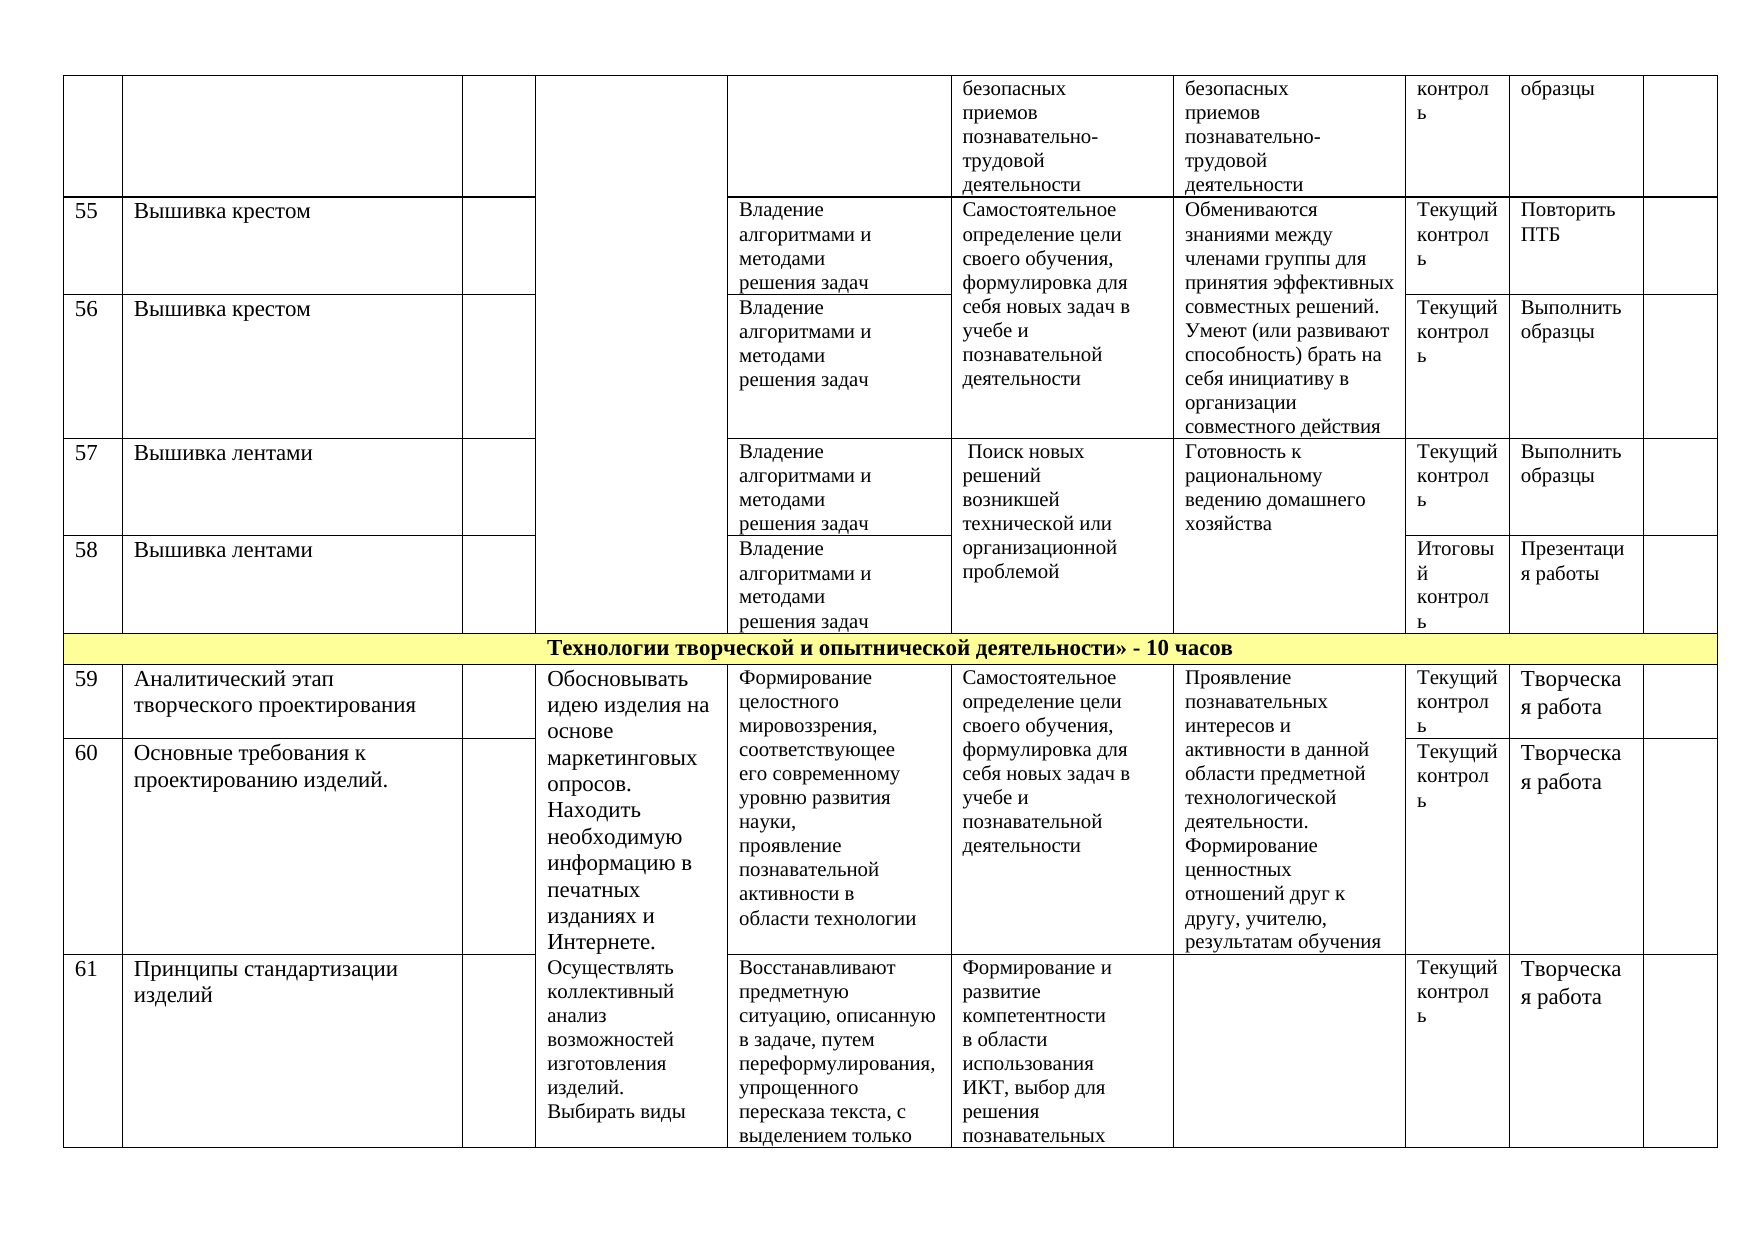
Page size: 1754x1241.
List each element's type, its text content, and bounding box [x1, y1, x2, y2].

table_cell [952, 955, 1173, 1147]
table_cell [1174, 955, 1405, 1147]
table_cell [463, 439, 535, 535]
table_cell Владение алгоритмами и методами решения задач [728, 295, 951, 438]
table_cell Текущий контроль [1406, 665, 1509, 738]
table_cell [463, 76, 535, 196]
table_cell [463, 955, 535, 1147]
table_cell Владение алгоритмами и методами решения задач [728, 536, 951, 633]
table_cell Формирование целостного мировоззрения, соответствующее его современному уровню развития науки, проявление познавательной активности в области технологии [728, 665, 951, 953]
table_cell Владение алгоритмами и методами решения задач [728, 439, 951, 535]
table_cell Вышивка лентами [123, 439, 462, 535]
table_cell Владение алгоритмами и методами решения задач [728, 198, 951, 294]
table_cell Презентация работы [1510, 536, 1643, 633]
table_cell [463, 665, 535, 738]
table_cell Вышивка лентами [123, 536, 462, 633]
table_cell Самостоятельное определение цели своего обучения, формулировка для себя новых задач в учебе и познавательной деятельности [952, 198, 1173, 438]
table_cell Итоговый контроль [1406, 536, 1509, 633]
table_cell Текущий контроль [1406, 955, 1509, 1147]
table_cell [123, 955, 462, 1147]
table_cell [1644, 295, 1717, 438]
table_cell [1644, 76, 1717, 196]
table_cell Основные требования к проектированию изделий. [123, 739, 462, 953]
table_cell [463, 739, 535, 953]
table_cell Выполнить образцы [1510, 76, 1643, 196]
table_cell [1644, 198, 1717, 294]
table_cell Выполнить образцы [1510, 295, 1643, 438]
table_cell Готовность к рациональному ведению домашнего хозяйства [1174, 439, 1405, 633]
table_cell [1644, 665, 1717, 738]
table_cell [463, 295, 535, 438]
table_cell Текущий контроль [1406, 439, 1509, 535]
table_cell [1174, 76, 1405, 196]
table_cell Творческая работа [1510, 955, 1643, 1147]
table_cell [952, 76, 1173, 196]
table_cell Вышивка крестом [123, 198, 462, 294]
table_cell Текущий контроль [1406, 76, 1509, 196]
table_cell Текущий контроль [1406, 198, 1509, 294]
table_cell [123, 76, 462, 196]
table_cell [1644, 536, 1717, 633]
table_cell 58 [64, 536, 122, 633]
table_cell 59 [64, 665, 122, 738]
table_cell Текущий контроль [1406, 739, 1509, 953]
table_cell 55 [64, 198, 122, 294]
table_cell [463, 198, 535, 294]
table_cell Аналитический этап творческого проектирования [123, 665, 462, 738]
table_cell [1644, 439, 1717, 535]
table_cell Творческая работа [1510, 665, 1643, 738]
table_cell Текущий контроль [1406, 295, 1509, 438]
table_cell Самостоятельное определение цели своего обучения, формулировка для себя новых задач в учебе и познавательной деятельности [952, 665, 1173, 953]
table_cell 54 [64, 76, 122, 196]
table_cell Творческая работа [1510, 739, 1643, 953]
table_cell 57 [64, 439, 122, 535]
table_cell Обосновывать идею изделия на основе маркетинговых опросов. Находить необходимую информацию в печатных изданиях и Интернете. Осуществлять коллективный анализ возможностей изготовления изделий. Выбирать виды изделий. Конструировать и выполнять дизайн-проектирование с применением ЭВМ. Создавать эскизы и модели. Графически оформлять проект, составлять технологическую карту.. Определение и формулировка проблемы. Поиск необходимой информации для решения проблемы. Разработка вариантов решения проблемы. Обоснованный выбор лучшего варианта и его реализация Подготавливать документацию на ЭВМ. Оценивать себестоимость изделия Разрабатывать варианты рекламы. Подготавливать пояснительную записку. Оформлять проектные материалы. Проводить презентацию проекта [536, 665, 727, 1147]
table_cell 56 [64, 295, 122, 438]
table_cell Выполнить образцы [1510, 439, 1643, 535]
table_cell Технологии творческой и опытнической деятельности» - 10 часов [64, 634, 1717, 664]
table_cell Вышивка крестом [123, 295, 462, 438]
table_cell 60 [64, 739, 122, 953]
table_cell Повторить ПТБ [1510, 198, 1643, 294]
table_cell [1644, 739, 1717, 953]
table_cell [463, 536, 535, 633]
table_cell Поиск новых решений возникшей технической или организационной проблемой [952, 439, 1173, 633]
table_cell 61 [64, 955, 122, 1147]
table_cell Обмениваются знаниями между членами группы для принятия эффективных совместных решений. Умеют (или развивают способность) брать на себя инициативу в организации совместного действия [1174, 198, 1405, 438]
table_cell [728, 955, 951, 1147]
table_cell [1644, 955, 1717, 1147]
